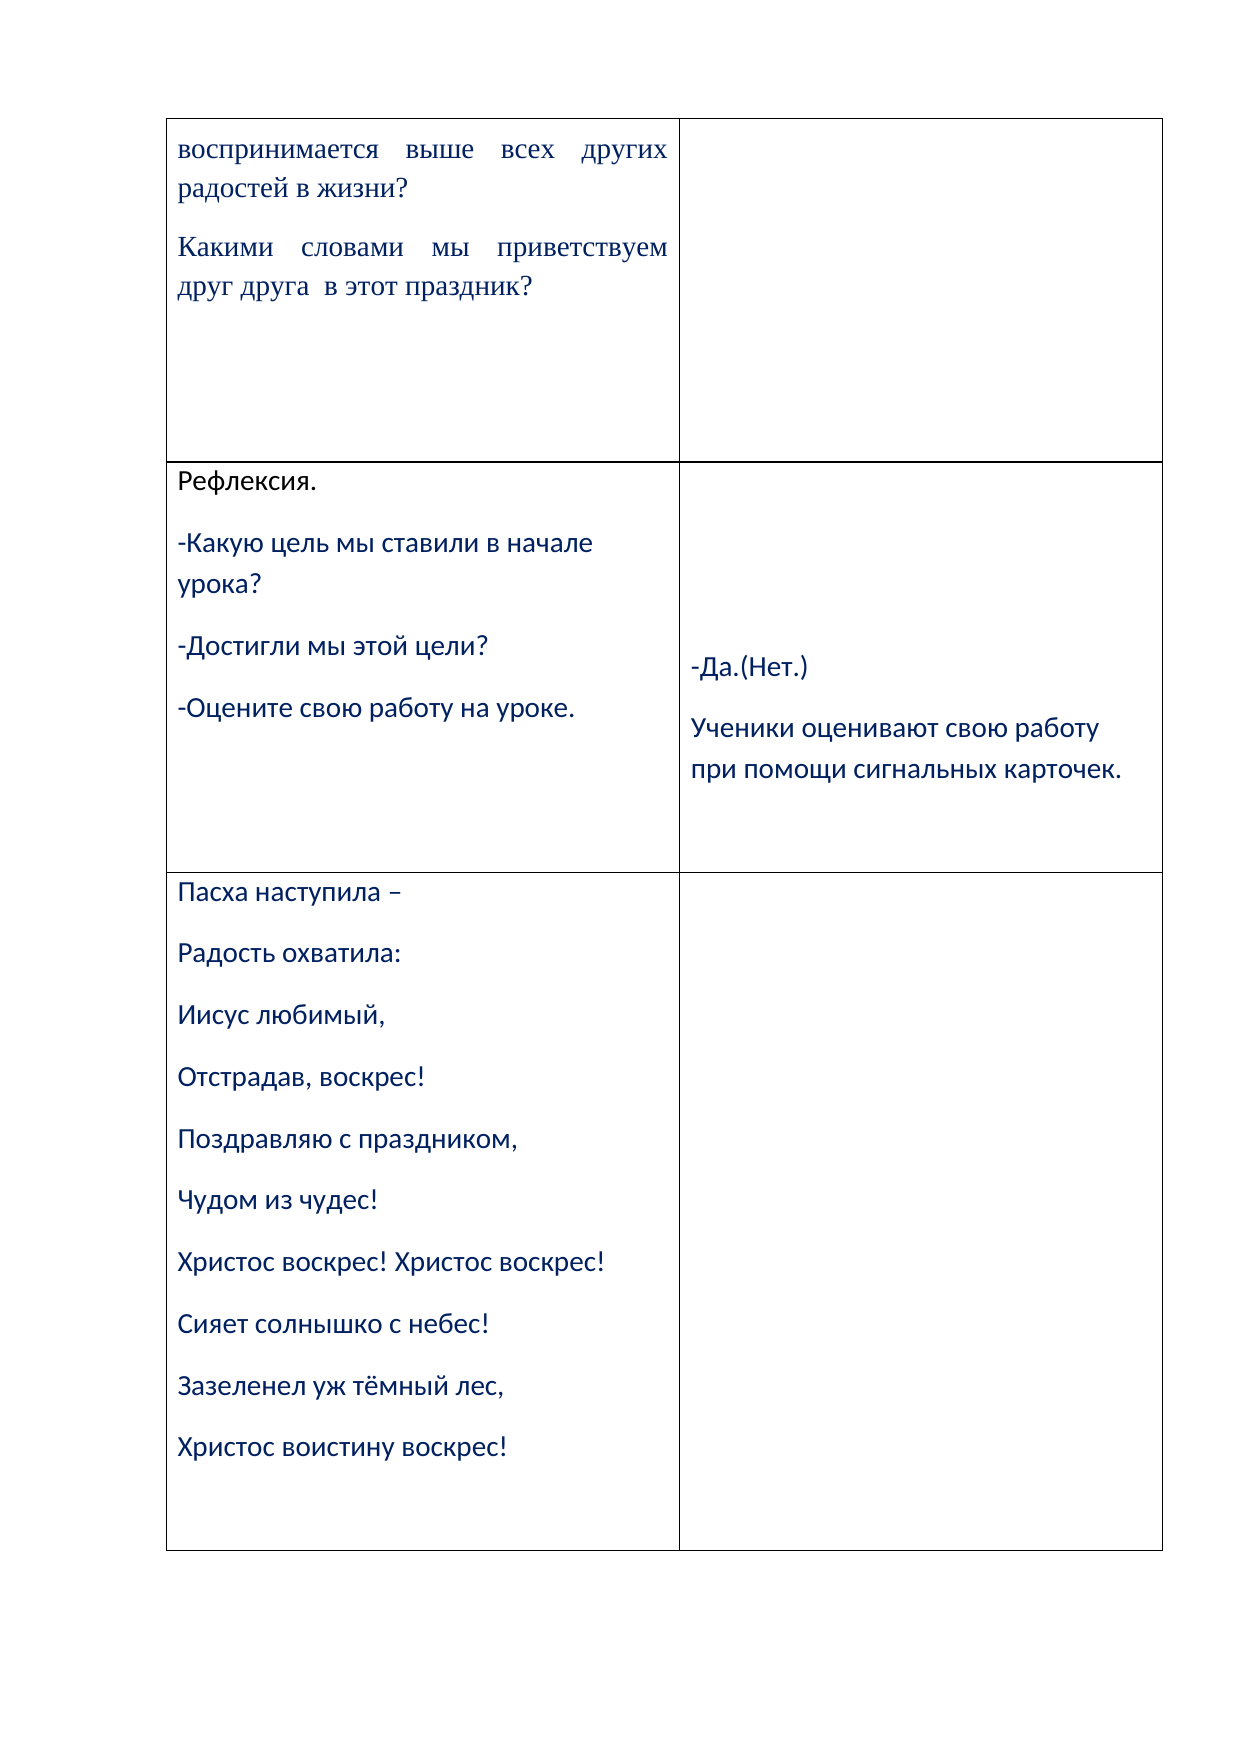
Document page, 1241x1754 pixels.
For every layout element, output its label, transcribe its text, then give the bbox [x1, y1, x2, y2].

table_cell Пасха наступила – Радость охватила: Иисус любимый, Отстрадав, воскрес! Поздравляю с праздником, Чудом из чудес! Христос воскрес! Христос воскрес! Сияет солнышко с небес! Зазеленел уж тёмный лес, Христос воистину воскрес! [167, 873, 679, 1550]
table_cell -Да.(Нет.) Ученики оценивают свою работу при помощи сигнальных карточек. [680, 463, 1162, 872]
table_cell [680, 873, 1162, 1550]
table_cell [167, 119, 679, 461]
table_cell [680, 119, 1162, 461]
table_cell Рефлексия. -Какую цель мы ставили в начале урока? -Достигли мы этой цели? -Оцените свою работу на уроке. [167, 463, 679, 872]
